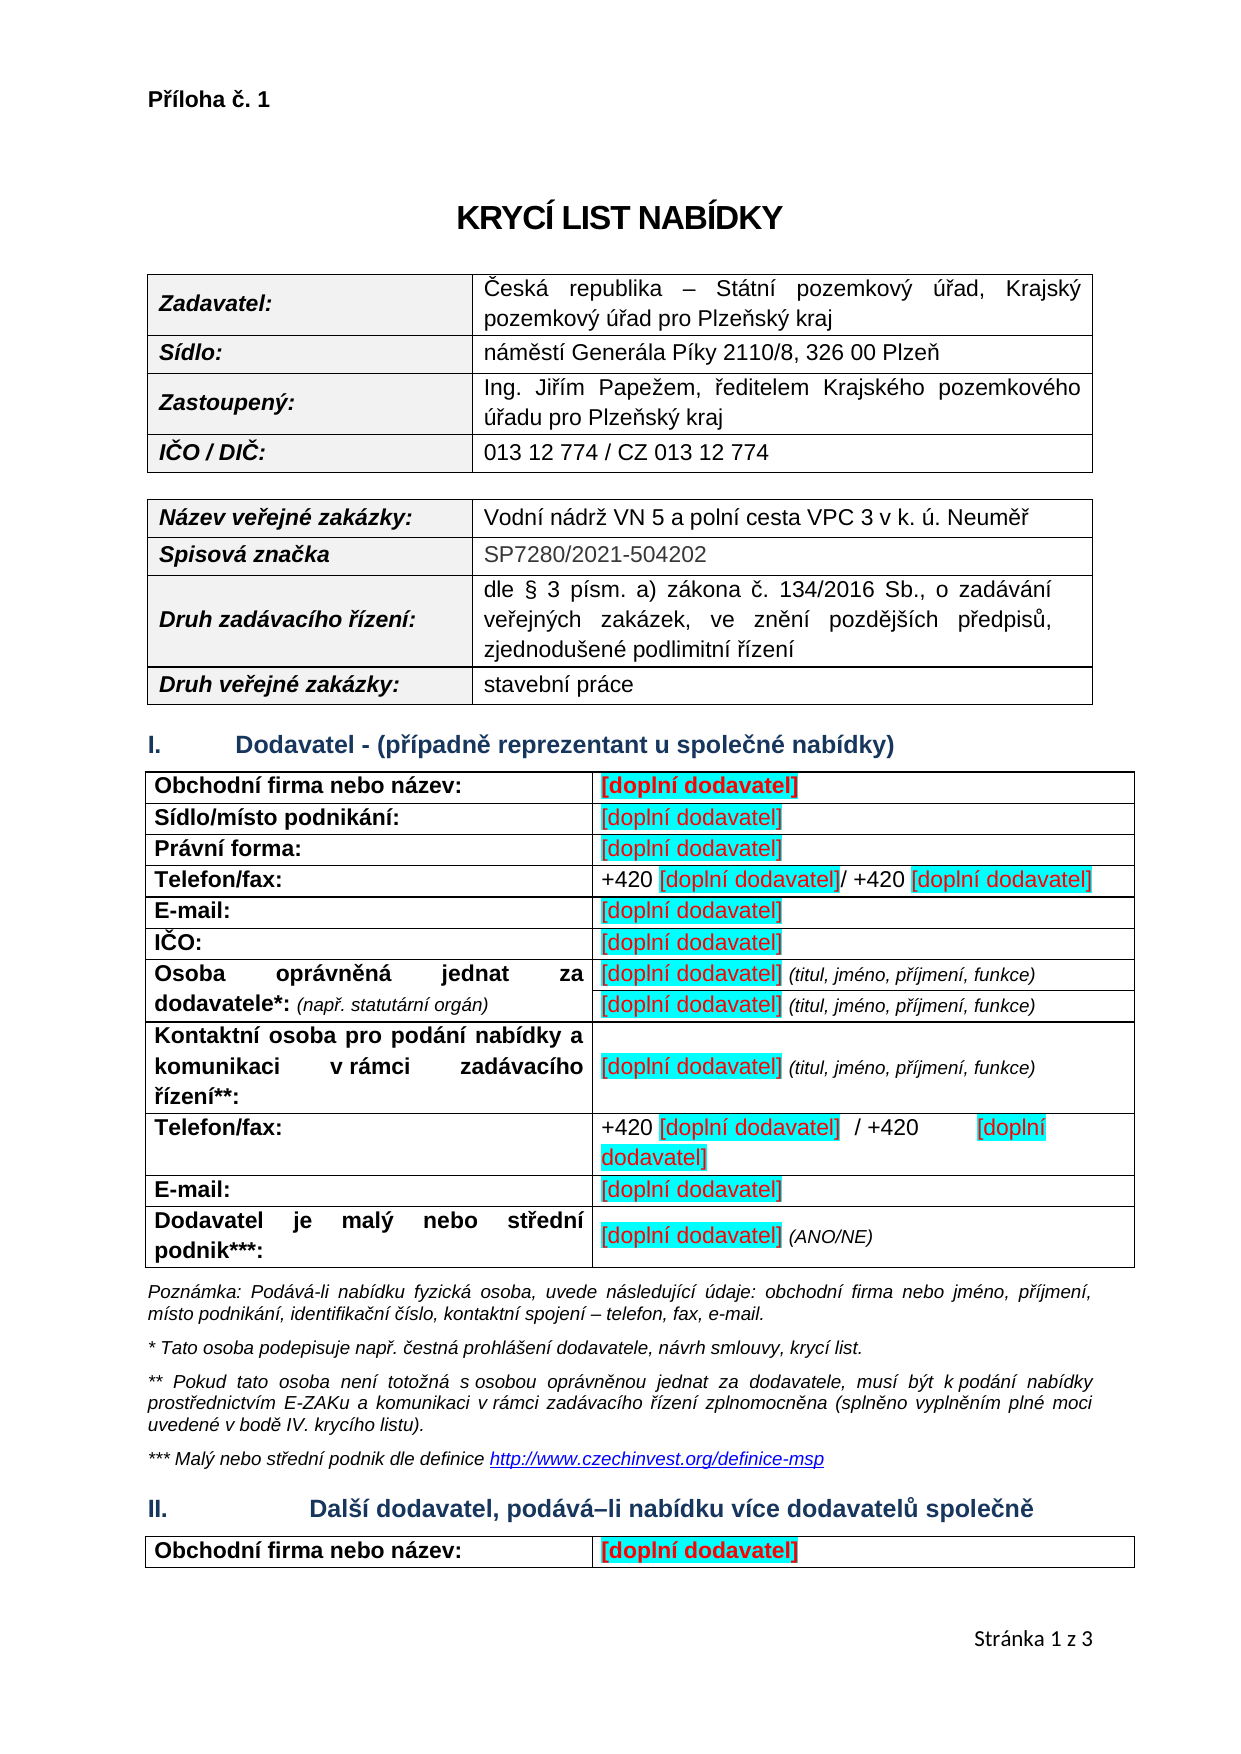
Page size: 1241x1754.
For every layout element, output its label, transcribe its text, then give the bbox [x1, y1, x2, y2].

table_cell IČO: [146, 929, 592, 959]
table_cell stavební práce [473, 668, 1092, 704]
table_cell Telefon/fax: [146, 1114, 592, 1174]
table_cell [doplní dodavatel] (titul, jméno, příjmení, funkce) [593, 960, 1134, 990]
table_header Česká republika – Státní pozemkový úřad, Krajský pozemkový úřad pro Plzeňský kraj [473, 275, 1092, 335]
table_cell 013 12 774 / CZ 013 12 774 [473, 435, 1092, 472]
table_header [doplní dodavatel] [593, 773, 1134, 803]
table_cell [doplní dodavatel] (titul, jméno, příjmení, funkce) [593, 1023, 1134, 1113]
table_header [doplní dodavatel] [593, 1537, 1134, 1567]
table_cell E-mail: [146, 1176, 592, 1206]
table_cell Sídlo: [148, 336, 472, 373]
table_cell +420 [doplní dodavatel] / +420 [doplní dodavatel] [593, 1114, 1134, 1174]
table_cell Zastoupený: [148, 374, 472, 434]
table_cell [doplní dodavatel] [593, 929, 1134, 959]
table_cell Právní forma: [146, 835, 592, 865]
table_cell Druh veřejné zakázky: [148, 668, 472, 704]
table_cell +420 [doplní dodavatel] / +420 [doplní dodavatel] [593, 866, 1134, 896]
table_cell [doplní dodavatel] [593, 804, 1134, 834]
table_cell Dodavatel je malý nebo střední podnik***: [146, 1207, 592, 1267]
text ** Pokud tato osoba není totožná s osobou oprávněnou jednat za dodavatele, musí být k podání nabídky prostřednictvím E-ZAKu a komunikaci v rámci zadávacího řízení zplnomocněna (splněno vyplněním plné moci uvedené v bodě IV. krycího listu). [148, 1371, 1093, 1435]
table_cell IČO / DIČ: [148, 435, 472, 472]
table_cell SP7280/2021-504202 [473, 538, 1092, 575]
table_cell E-mail: [146, 898, 592, 928]
table_cell [doplní dodavatel] (titul, jméno, příjmení, funkce) [593, 991, 1134, 1021]
table_cell Sídlo/místo podnikání: [146, 804, 592, 834]
table_header Vodní nádrž VN 5 a polní cesta VPC 3 v k. ú. Neuměř [473, 500, 1092, 537]
table_cell Kontaktní osoba pro podání nabídky a komunikaci v rámci zadávacího řízení**: [146, 1023, 592, 1113]
table_cell [doplní dodavatel] (ANO/NE) [593, 1207, 1134, 1267]
table_cell [doplní dodavatel] [593, 835, 1134, 865]
table_cell Ing. Jiřím Papežem, ředitelem Krajského pozemkového úřadu pro Plzeňský kraj [473, 374, 1092, 434]
table_cell Telefon/fax: [146, 866, 592, 896]
text Poznámka: Podává-li nabídku fyzická osoba, uvede následující údaje: obchodní firma nebo jméno, příjmení, místo podnikání, identifikační číslo, kontaktní spojení – telefon, fax, e-mail. [148, 1281, 1093, 1324]
text *** Malý nebo střední podnik dle definice http://www.czechinvest.org/definice-msp [148, 1448, 1093, 1469]
table_cell dle § 3 písm. a) zákona č. 134/2016 Sb., o zadávání veřejných zakázek, ve znění pozdějších předpisů, zjednodušené podlimitní řízení [473, 576, 1092, 666]
table_cell Druh zadávacího řízení: [148, 576, 472, 666]
subtitle Dodavatel - (případně reprezentant u společné nabídky) [148, 730, 1093, 759]
title Krycí list nabídky [148, 198, 1093, 236]
table_header Název veřejné zakázky: [148, 500, 472, 537]
table_header Obchodní firma nebo název: [146, 773, 592, 803]
table_cell [doplní dodavatel] [593, 898, 1134, 928]
text * Tato osoba podepisuje např. čestná prohlášení dodavatele, návrh smlouvy, krycí list. [148, 1336, 1093, 1358]
table_header Obchodní firma nebo název: [146, 1537, 592, 1567]
table_cell [doplní dodavatel] [593, 1176, 1134, 1206]
subtitle Další dodavatel, podává–li nabídku více dodavatelů společně [148, 1494, 1093, 1523]
table_cell Osoba oprávněná jednat za dodavatele*: (např. statutární orgán) [146, 960, 592, 1021]
table_cell náměstí Generála Píky 2110/8, 326 00 Plzeň [473, 336, 1092, 373]
table_header Zadavatel: [148, 275, 472, 335]
table_cell Spisová značka [148, 538, 472, 575]
